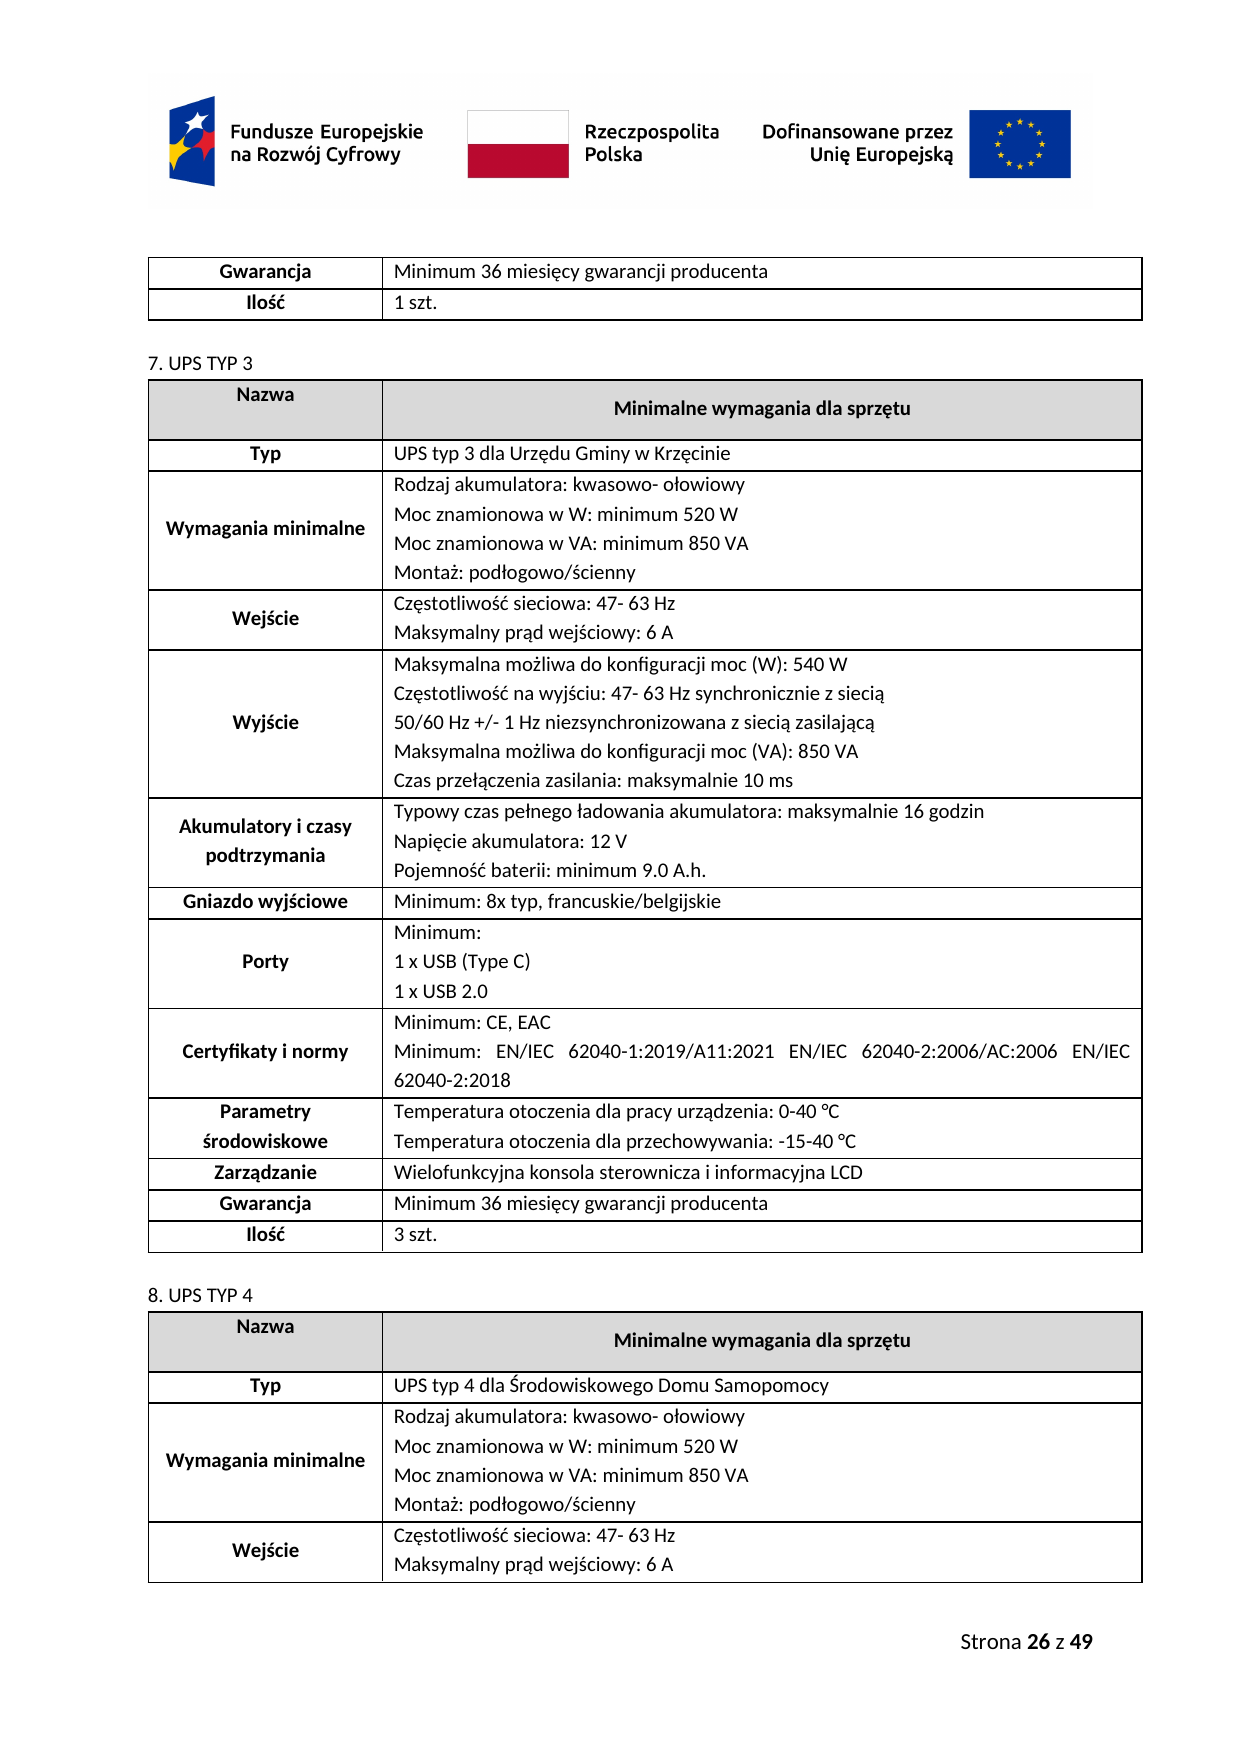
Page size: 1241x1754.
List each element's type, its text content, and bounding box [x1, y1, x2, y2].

table_cell Minimum 36 miesięcy gwarancji producenta [383, 1191, 1141, 1220]
table_cell Częstotliwość sieciowa: 47- 63 Hz Maksymalny prąd wejściowy: 6 A [383, 591, 1141, 649]
table_cell 3 szt. [383, 1222, 1141, 1251]
table_cell Minimum 36 miesięcy gwarancji producenta [383, 258, 1141, 288]
picture [147, 73, 1093, 209]
table_cell Gwarancja [149, 258, 382, 288]
subtitle 7. UPS typ 3 [148, 350, 1093, 375]
table_cell Temperatura otoczenia dla pracy urządzenia: 0-40 °C Temperatura otoczenia dla przechowywania: -15-40 °C [383, 1099, 1141, 1158]
table_cell Certyfikaty i normy [149, 1009, 382, 1097]
table_cell Minimum: 1 x USB (Type C) 1 x USB 2.0 [383, 920, 1141, 1008]
table_header Nazwa [149, 1313, 382, 1371]
table_cell 1 szt. [383, 290, 1141, 319]
table_header Minimalne wymagania dla sprzętu [383, 381, 1141, 439]
table_header Minimalne wymagania dla sprzętu [383, 1313, 1141, 1371]
table_cell Gwarancja [149, 1191, 382, 1220]
table_cell Zarządzanie [149, 1159, 382, 1189]
table_cell Wejście [149, 591, 382, 649]
table_header Nazwa [149, 381, 382, 439]
table_cell Minimum: 8x typ, francuskie/belgijskie [383, 888, 1141, 918]
table_cell Wielofunkcyjna konsola sterownicza i informacyjna LCD [383, 1159, 1141, 1189]
table_cell Rodzaj akumulatora: kwasowo- ołowiowy Moc znamionowa w W: minimum 520 W Moc znamionowa w VA: minimum 850 VA Montaż: podłogowo/ścienny [383, 472, 1141, 589]
table_cell Akumulatory i czasy podtrzymania [149, 799, 382, 887]
table_cell Wejście [149, 1523, 382, 1581]
table_cell UPS typ 4 dla Środowiskowego Domu Samopomocy [383, 1373, 1141, 1402]
table_cell Typ [149, 1373, 382, 1402]
table_cell UPS typ 3 dla Urzędu Gminy w Krzęcinie [383, 441, 1141, 470]
table_cell Maksymalna możliwa do konfiguracji moc (W): 540 W Częstotliwość na wyjściu: 47- 63 Hz synchronicznie z siecią 50/60 Hz +/- 1 Hz niezsynchronizowana z siecią zasilającą Maksymalna możliwa do konfiguracji moc (VA): 850 VA Czas przełączenia zasilania: maksymalnie 10 ms [383, 651, 1141, 797]
table_cell Porty [149, 920, 382, 1008]
table_cell Typowy czas pełnego ładowania akumulatora: maksymalnie 16 godzin Napięcie akumulatora: 12 V Pojemność baterii: minimum 9.0 A.h. [383, 799, 1141, 887]
table_cell Wymagania minimalne [149, 472, 382, 589]
table_cell Wymagania minimalne [149, 1404, 382, 1521]
table_cell Rodzaj akumulatora: kwasowo- ołowiowy Moc znamionowa w W: minimum 520 W Moc znamionowa w VA: minimum 850 VA Montaż: podłogowo/ścienny [383, 1404, 1141, 1521]
table_cell Parametry środowiskowe [149, 1099, 382, 1158]
table_cell Ilość [149, 1222, 382, 1251]
subtitle 8. UPS typ 4 [148, 1282, 1093, 1307]
table_cell Typ [149, 441, 382, 470]
table_cell Gniazdo wyjściowe [149, 888, 382, 918]
table_cell Ilość [149, 290, 382, 319]
table_cell Minimum: CE, EAC Minimum: EN/IEC 62040-1:2019/A11:2021 EN/IEC 62040-2:2006/AC:2006 EN/IEC 62040-2:2018 [383, 1009, 1141, 1097]
table_cell Częstotliwość sieciowa: 47- 63 Hz Maksymalny prąd wejściowy: 6 A [383, 1523, 1141, 1581]
table_cell Wyjście [149, 651, 382, 797]
